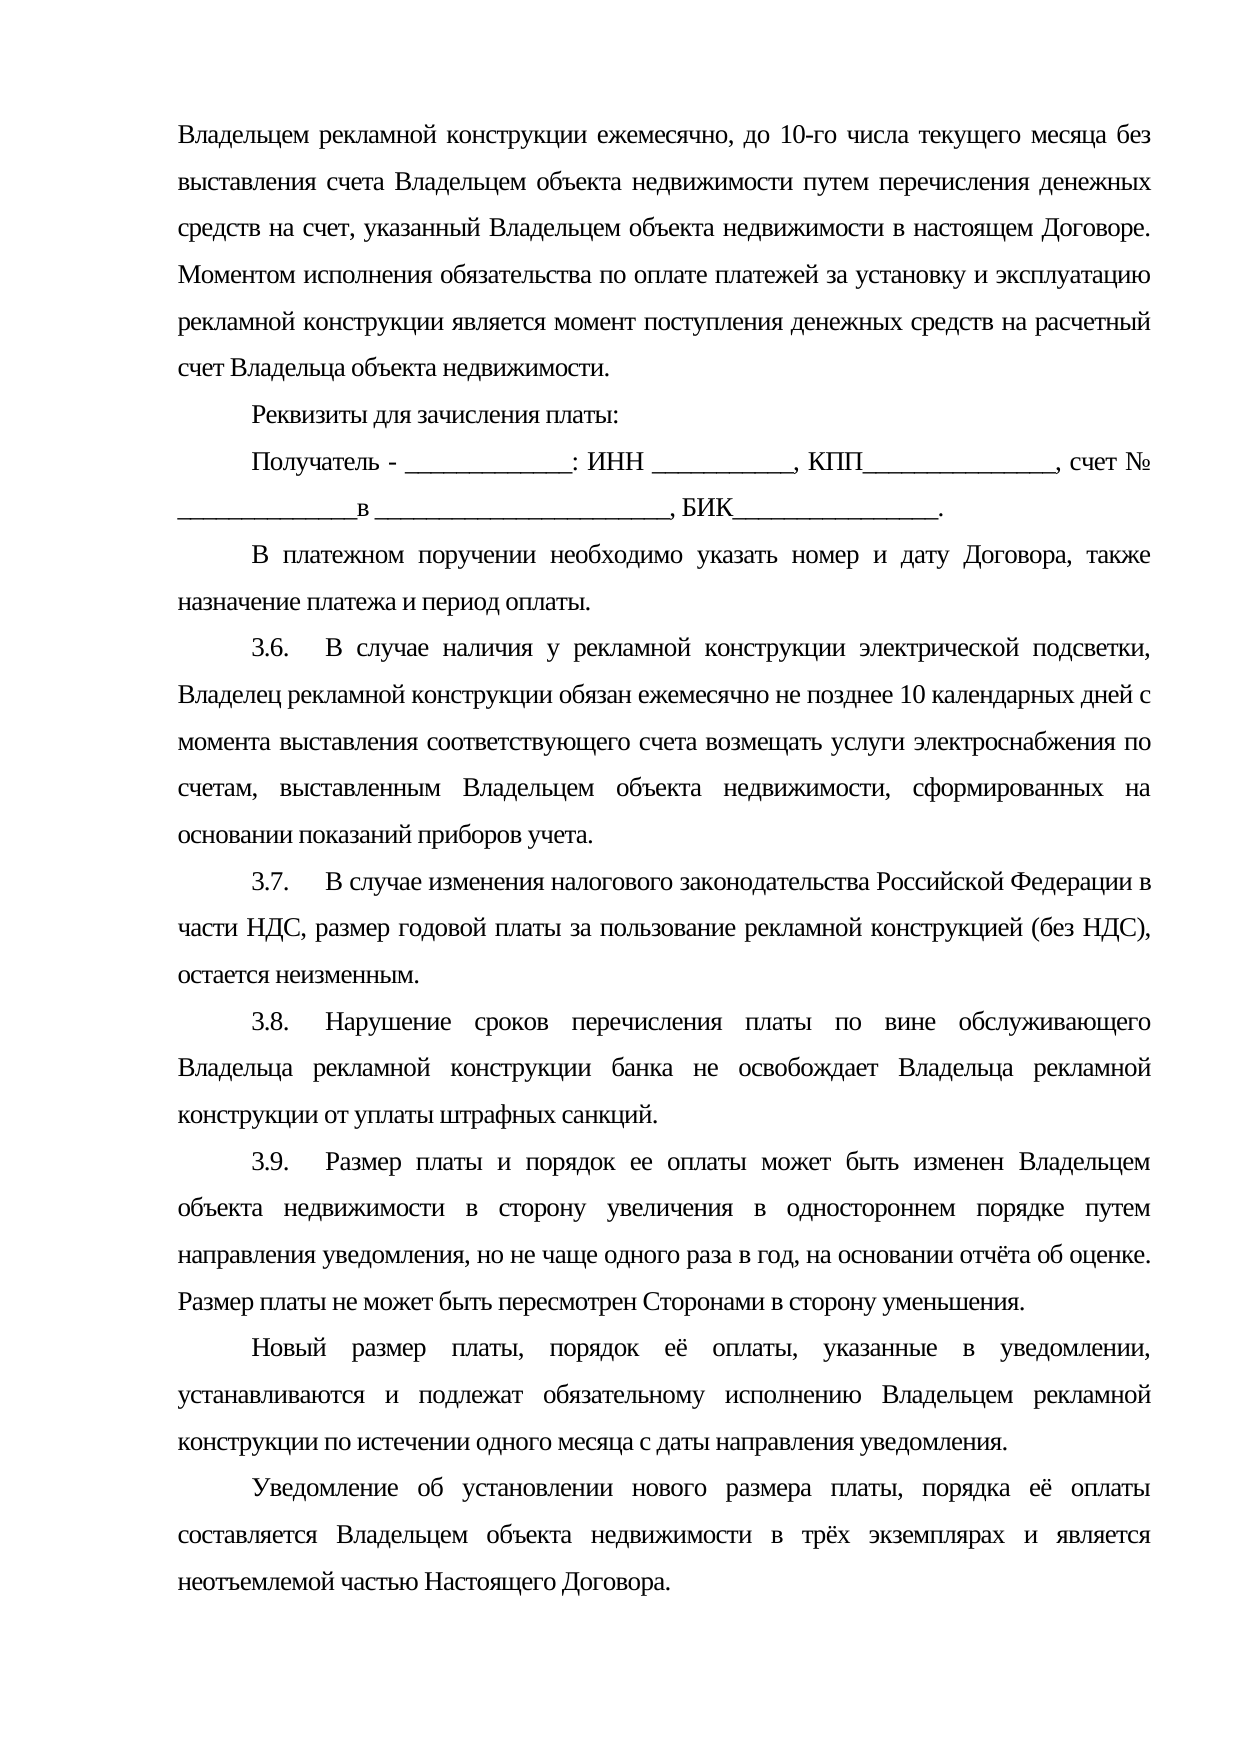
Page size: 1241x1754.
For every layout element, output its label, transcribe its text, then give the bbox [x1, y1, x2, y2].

text Получатель - _____________: ИНН ___________, КПП_______________, счет № ______________в _______________________, БИК________________. [177, 445, 1152, 523]
text В платежном поручении необходимо указать номер и дату Договора, также назначение платежа и период оплаты. [177, 538, 1152, 616]
list В случае наличия у рекламной конструкции электрической подсветки, Владелец рекламной конструкции обязан ежемесячно не позднее 10 календарных дней с момента выставления соответствующего счета возмещать услуги электроснабжения по счетам, выставленным Владельцем объекта недвижимости, сформированных на основании показаний приборов учета. [177, 631, 1152, 849]
list Размер платы и порядок ее оплаты может быть изменен Владельцем объекта недвижимости в сторону увеличения в одностороннем порядке путем направления уведомления, но не чаще одного раза в год, на основании отчёта об оценке. Размер платы не может быть пересмотрен Сторонами в сторону уменьшения. [177, 1145, 1152, 1316]
list Нарушение сроков перечисления платы по вине обслуживающего Владельца рекламной конструкции банка не освобождает Владельца рекламной конструкции от уплаты штрафных санкций. [177, 1005, 1152, 1129]
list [177, 118, 1152, 383]
list В случае изменения налогового законодательства Российской Федерации в части НДС, размер годовой платы за пользование рекламной конструкцией (без НДС), остается неизменным. [177, 865, 1152, 989]
text Новый размер платы, порядок её оплаты, указанные в уведомлении, устанавливаются и подлежат обязательному исполнению Владельцем рекламной конструкции по истечении одного месяца с даты направления уведомления. [177, 1331, 1152, 1456]
text Реквизиты для зачисления платы: [177, 398, 1152, 429]
text Уведомление об установлении нового размера платы, порядка её оплаты составляется Владельцем объекта недвижимости в трёх экземплярах и является неотъемлемой частью Настоящего Договора. [177, 1471, 1152, 1596]
